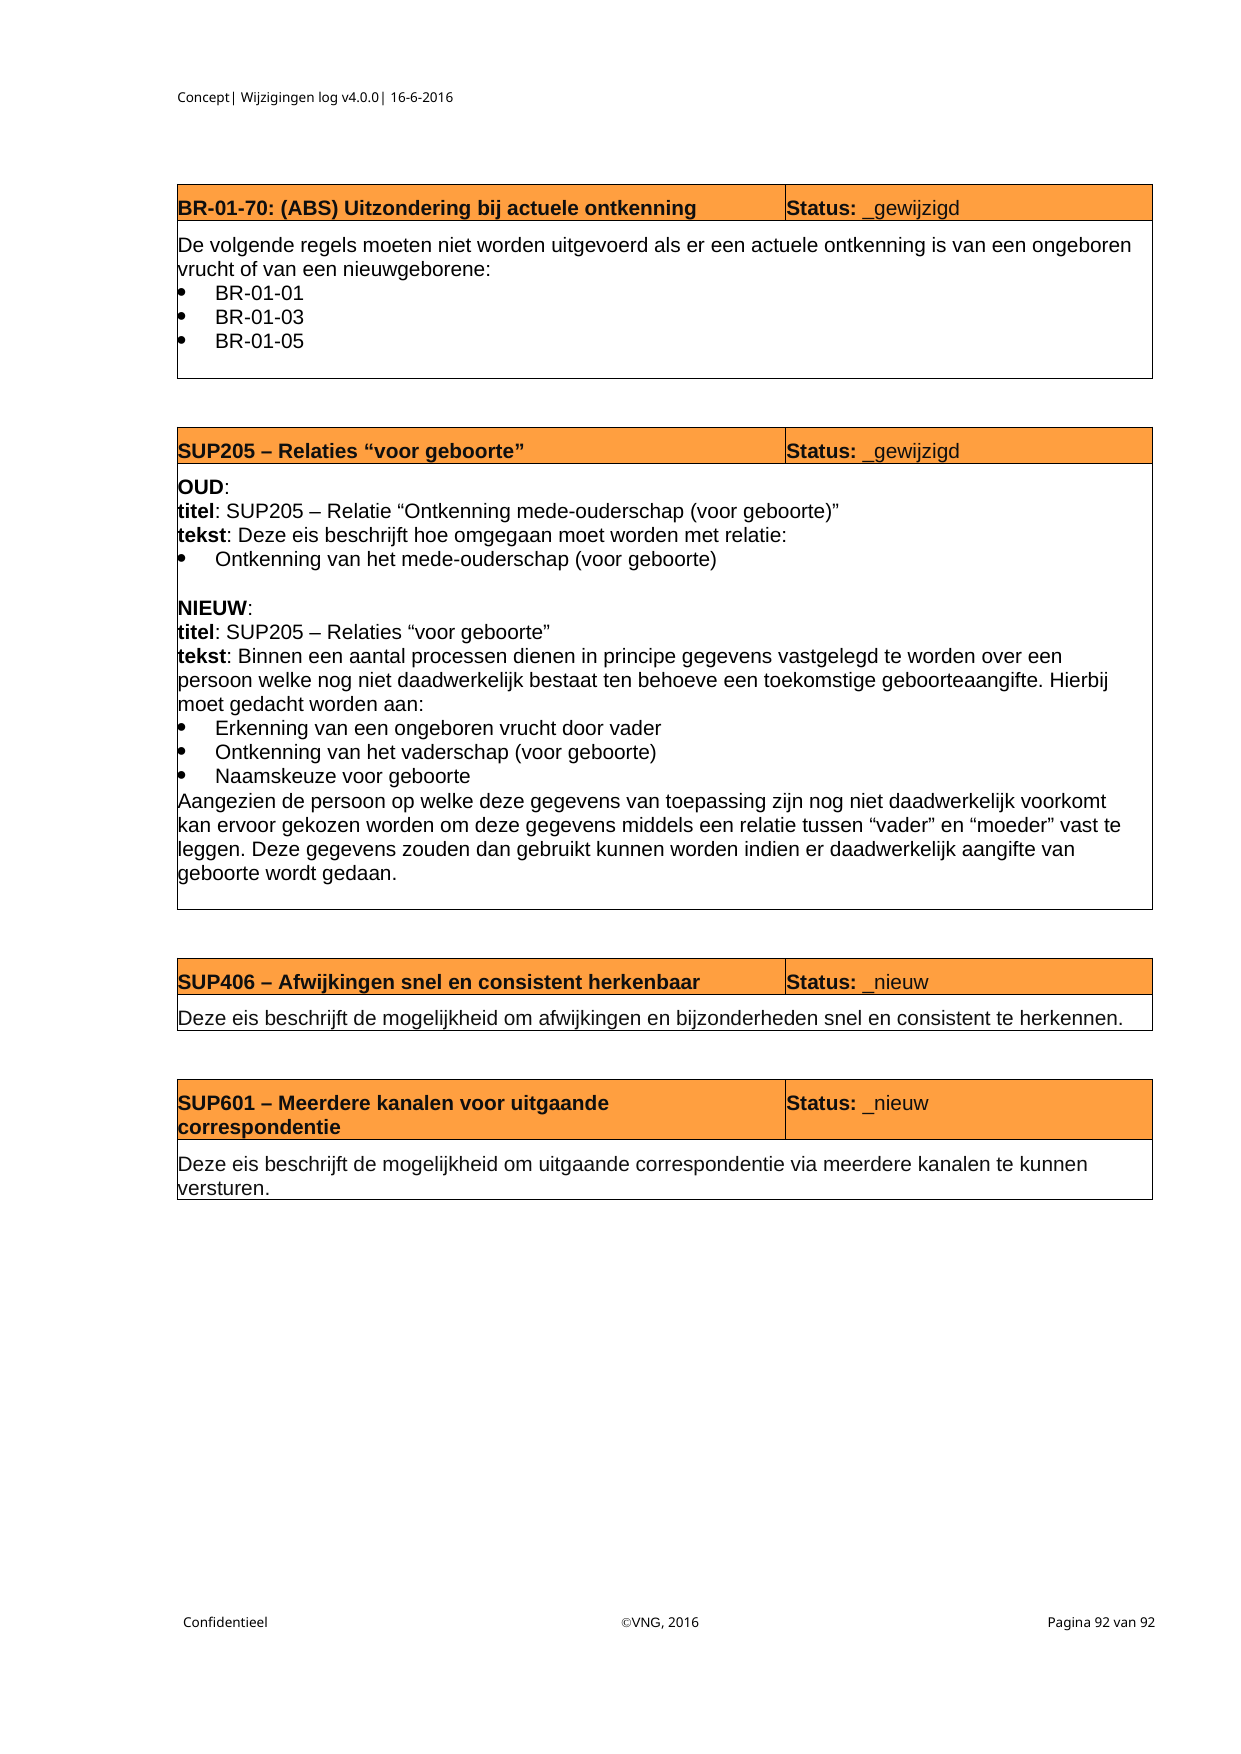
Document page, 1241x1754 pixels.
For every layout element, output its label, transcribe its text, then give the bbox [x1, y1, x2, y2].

table_cell OUD: titel: SUP205 – Relatie “Ontkenning mede-ouderschap (voor geboorte)” tekst: Deze eis beschrijft hoe omgegaan moet worden met relatie: Ontkenning van het mede-ouderschap (voor geboorte) NIEUW: titel: SUP205 – Relaties “voor geboorte” tekst: Binnen een aantal processen dienen in principe gegevens vastgelegd te worden over een persoon welke nog niet daadwerkelijk bestaat ten behoeve een toekomstige geboorteaangifte. Hierbij moet gedacht worden aan: Erkenning van een ongeboren vrucht door vader Ontkenning van het vaderschap (voor geboorte) Naamskeuze voor geboorte Aangezien de persoon op welke deze gegevens van toepassing zijn nog niet daadwerkelijk voorkomt kan ervoor gekozen worden om deze gegevens middels een relatie tussen “vader” en “moeder” vast te leggen. Deze gegevens zouden dan gebruikt kunnen worden indien er daadwerkelijk aangifte van geboorte wordt gedaan. [178, 464, 1152, 908]
table_header Status: _nieuw [786, 959, 1152, 994]
table_header BR-01-70: (ABS) Uitzondering bij actuele ontkenning [178, 185, 785, 220]
table_header SUP601 – Meerdere kanalen voor uitgaande correspondentie [178, 1080, 785, 1139]
table_header SUP205 – Relaties “voor geboorte” [178, 428, 785, 463]
table_cell De volgende regels moeten niet worden uitgevoerd als er een actuele ontkenning is van een ongeboren vrucht of van een nieuwgeborene: BR-01-01 BR-01-03 BR-01-05 [178, 221, 1152, 378]
table_header Status: _gewijzigd [786, 428, 1152, 463]
table_header Status: _gewijzigd [786, 185, 1152, 220]
table_cell Deze eis beschrijft de mogelijkheid om uitgaande correspondentie via meerdere kanalen te kunnen versturen. [178, 1140, 1152, 1199]
table_header SUP406 – Afwijkingen snel en consistent herkenbaar [178, 959, 785, 994]
table_header Status: _nieuw [786, 1080, 1152, 1139]
table_cell Deze eis beschrijft de mogelijkheid om afwijkingen en bijzonderheden snel en consistent te herkennen. [178, 995, 1152, 1030]
